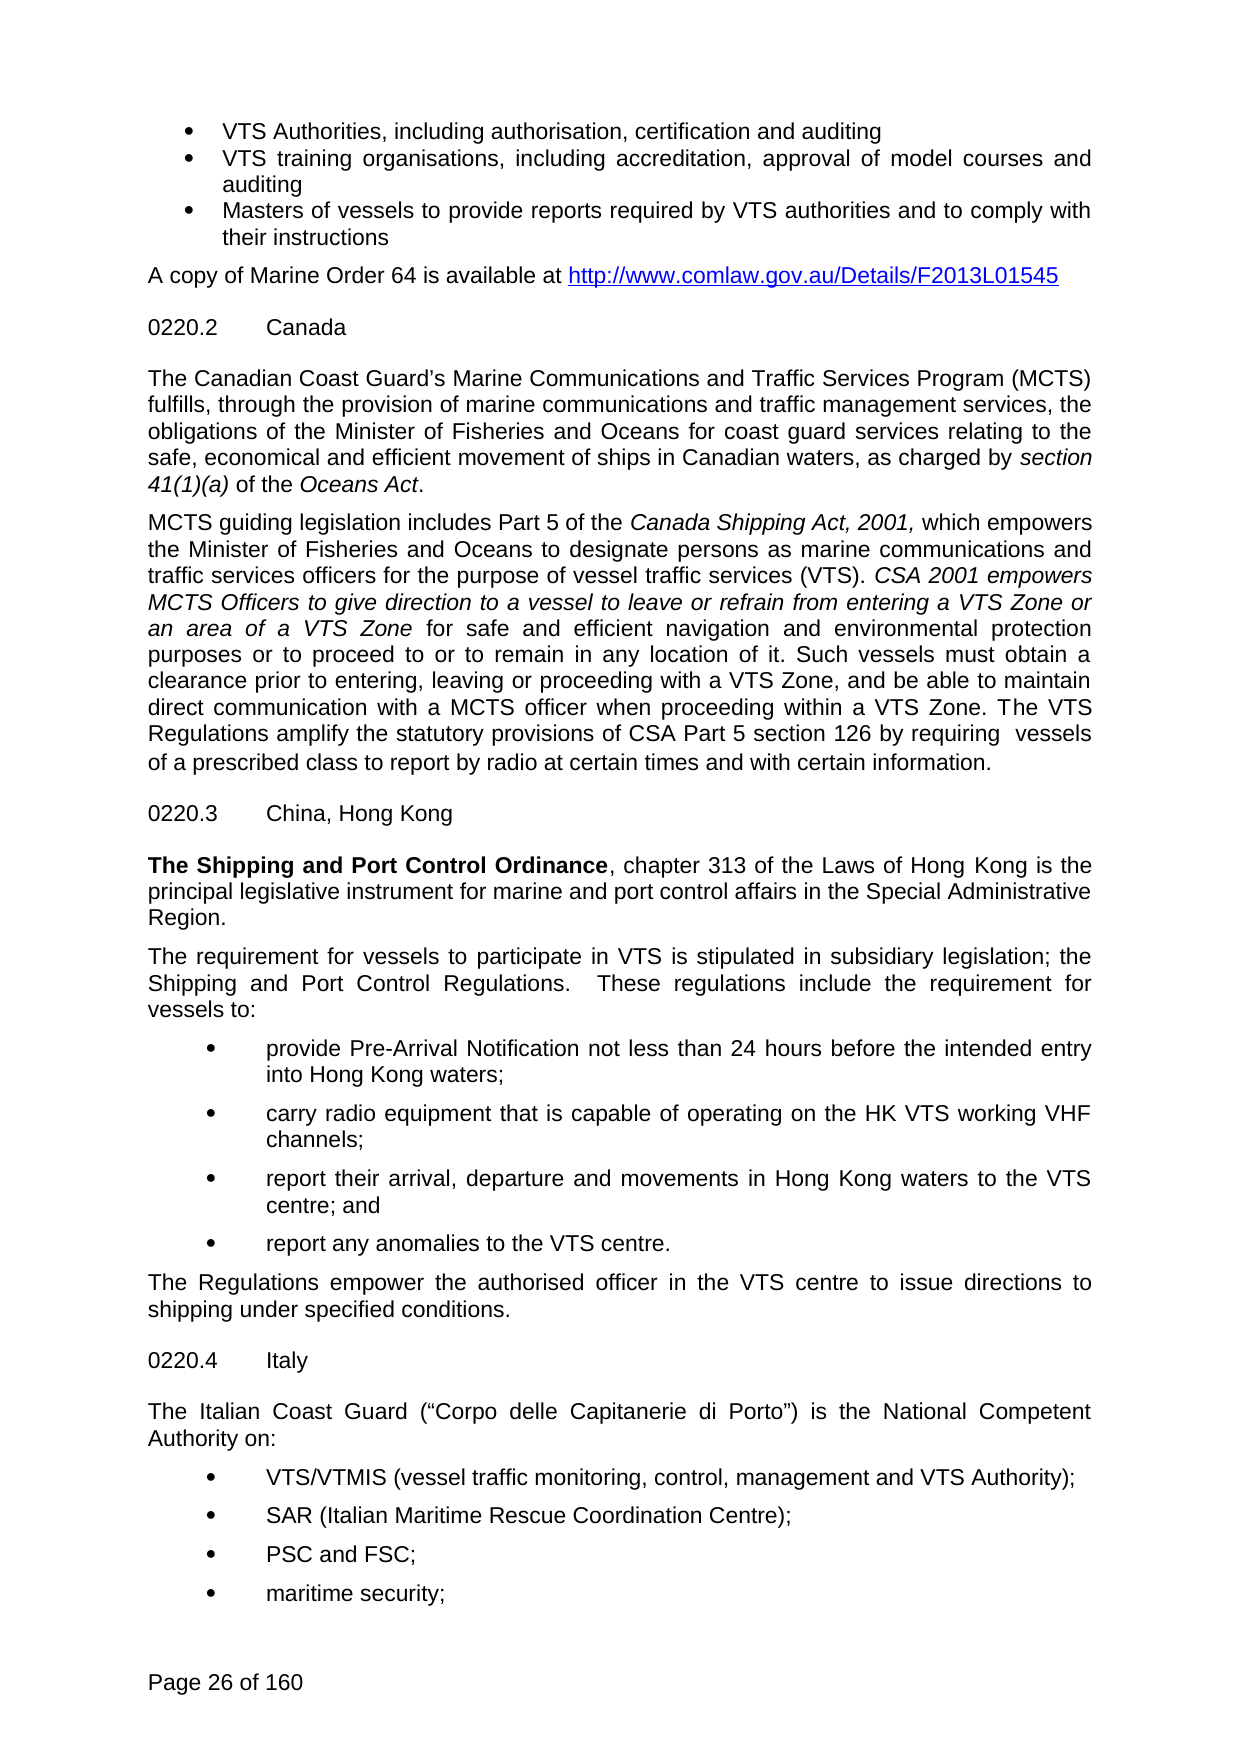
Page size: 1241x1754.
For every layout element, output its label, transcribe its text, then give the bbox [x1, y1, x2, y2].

text SAR (Italian Maritime Rescue Coordination Centre); [207, 1502, 1092, 1529]
text The Italian Coast Guard (“Corpo delle Capitanerie di Porto”) is the National Competent Authority on: [148, 1398, 1092, 1451]
text The Shipping and Port Control Ordinance, chapter 313 of the Laws of Hong Kong is the principal legislative instrument for marine and port control affairs in the Special Administrative Region. [148, 852, 1092, 931]
list Masters of vessels to provide reports required by VTS authorities and to comply with their instructions [185, 197, 1092, 250]
subtitle Italy [148, 1347, 1092, 1373]
text carry radio equipment that is capable of operating on the HK VTS working VHF channels; [207, 1100, 1092, 1153]
text A copy of Marine Order 64 is available at http://www.comlaw.gov.au/Details/F2013L01545 [148, 262, 1092, 289]
text report any anomalies to the VTS centre. [207, 1230, 1092, 1257]
text provide Pre-Arrival Notification not less than 24 hours before the intended entry into Hong Kong waters; [207, 1035, 1092, 1087]
subtitle Canada [148, 314, 1092, 340]
text VTS/VTMIS (vessel traffic monitoring, control, management and VTS Authority); [207, 1463, 1092, 1490]
text The Regulations empower the authorised officer in the VTS centre to issue directions to shipping under specified conditions. [148, 1269, 1092, 1322]
text report their arrival, departure and movements in Hong Kong waters to the VTS centre; and [207, 1165, 1092, 1218]
subtitle China, Hong Kong [148, 800, 1092, 827]
text The Canadian Coast Guard’s Marine Communications and Traffic Services Program (MCTS) fulfills, through the provision of marine communications and traffic management services, the obligations of the Minister of Fisheries and Oceans for coast guard services relating to the safe, economical and efficient movement of ships in Canadian waters, as charged by section 41(1)(a) of the Oceans Act. [148, 365, 1092, 497]
text MCTS guiding legislation includes Part 5 of the Canada Shipping Act, 2001, which empowers the Minister of Fisheries and Oceans to designate persons as marine communications and traffic services officers for the purpose of vessel traffic services (VTS). CSA 2001 empowers MCTS Officers to give direction to a vessel to leave or refrain from entering a VTS Zone or an area of a VTS Zone for safe and efficient navigation and environmental protection purposes or to proceed to or to remain in any location of it. Such vessels must obtain a clearance prior to entering, leaving or proceeding with a VTS Zone, and be able to maintain direct communication with a MCTS officer when proceeding within a VTS Zone. The VTS Regulations amplify the statutory provisions of CSA Part 5 section 126 by requiring vessels of a prescribed class to report by radio at certain times and with certain information. [148, 509, 1092, 775]
list VTS Authorities, including authorisation, certification and auditing [185, 118, 1092, 144]
text PSC and FSC; [207, 1541, 1092, 1568]
text maritime security; [207, 1580, 1092, 1606]
text The requirement for vessels to participate in VTS is stipulated in subsidiary legislation; the Shipping and Port Control Regulations. These regulations include the requirement for vessels to: [148, 943, 1092, 1022]
list VTS training organisations, including accreditation, approval of model courses and auditing [185, 144, 1092, 197]
